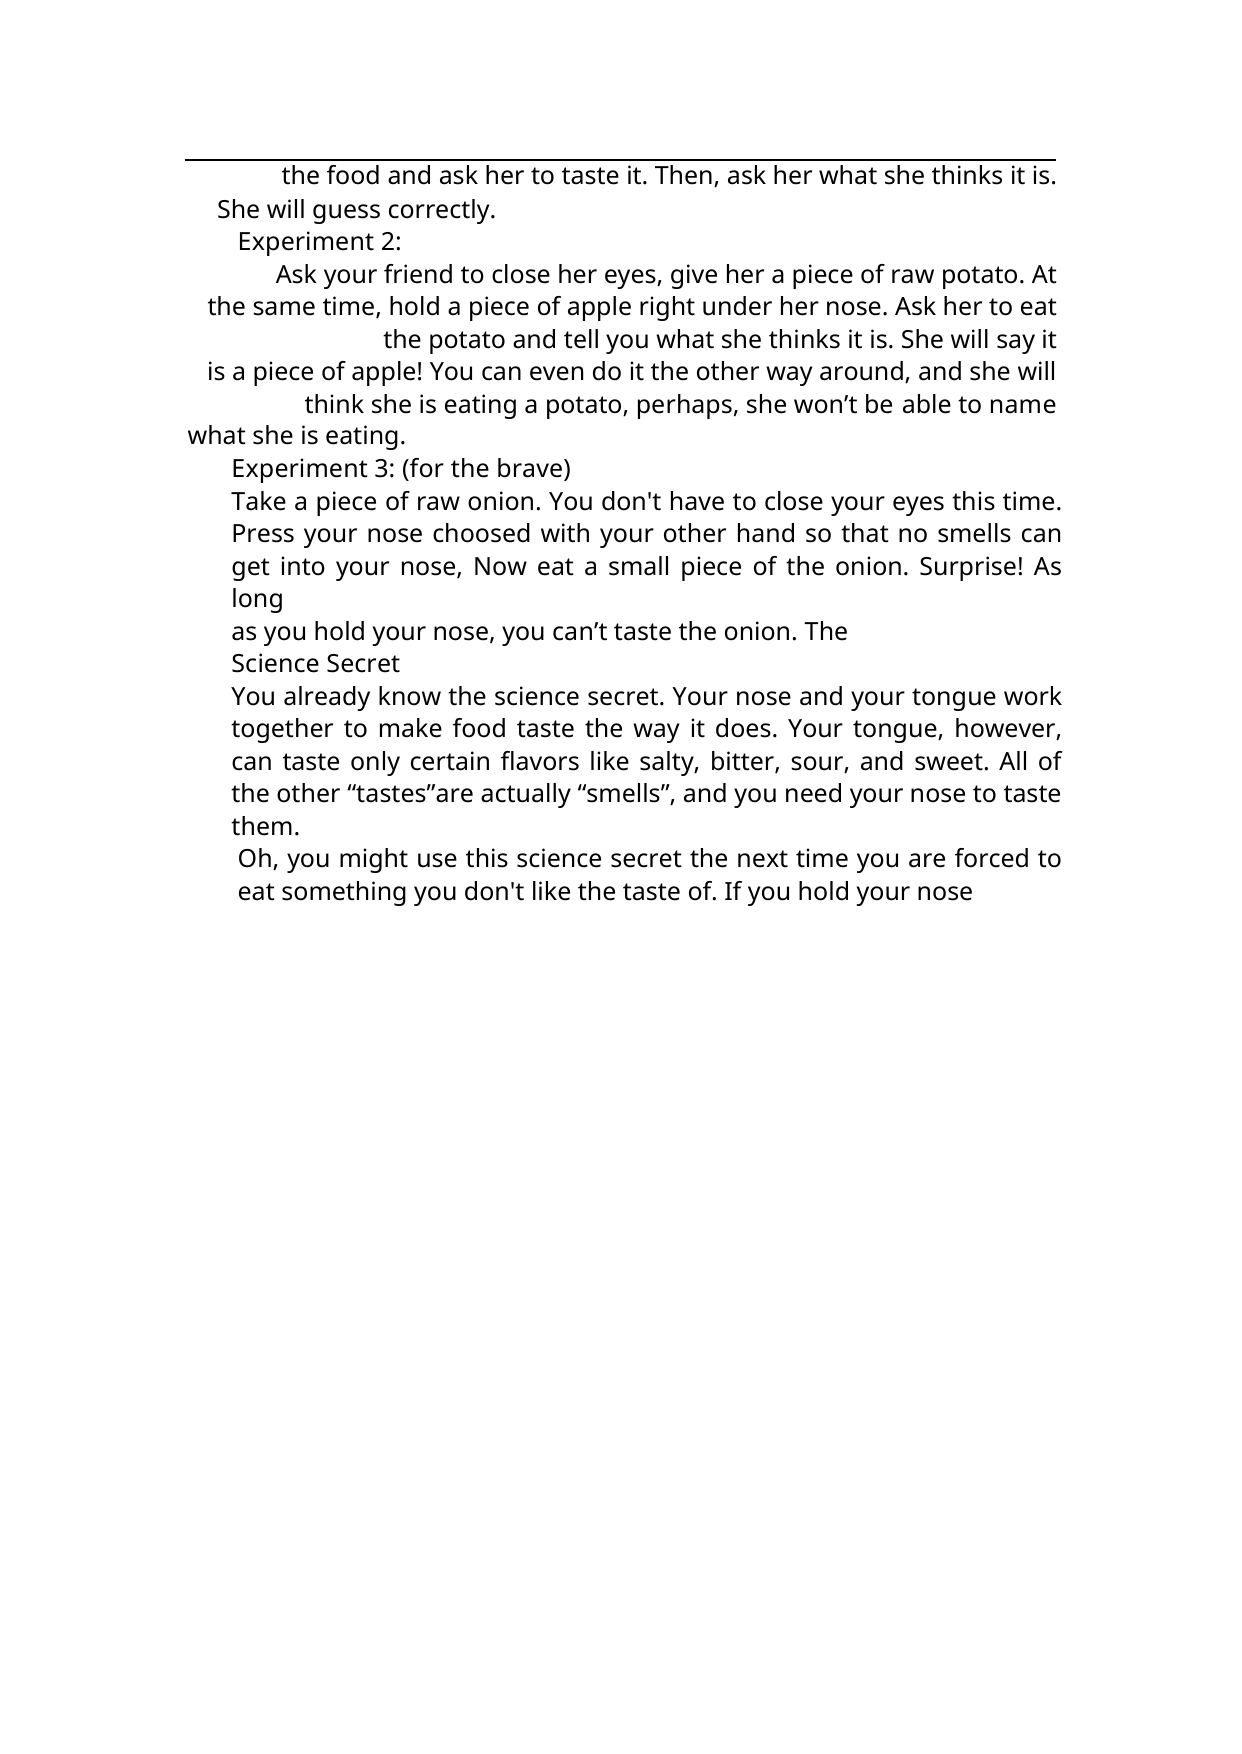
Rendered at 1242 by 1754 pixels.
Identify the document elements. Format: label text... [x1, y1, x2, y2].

text the food and ask her to taste it. Then, ask her what she thinks it is. [173, 161, 1057, 189]
text Ask your friend to close her eyes, give her a piece of raw potato. At the same time, hold a piece of apple right under her nose. Ask her to eat the potato and tell you what she thinks it is. She will say it [182, 257, 1057, 354]
text Take a piece of raw onion. You don't have to close your eyes this time. Press your nose choosed with your other hand so that no smells can get into your nose, Now eat a small piece of the onion. Surprise! As long [231, 484, 1062, 614]
text Oh, you might use this science secret the next time you are forced to eat something you don't like the taste of. If you hold your nose [237, 842, 1062, 907]
text She will guess correctly. Experiment 2: [217, 192, 538, 257]
text as you hold your nose, you can’t taste the onion. The Science Secret [231, 614, 865, 679]
text You already know the science secret. Your nose and your tongue work together to make food taste the way it does. Your tongue, however, can taste only certain flavors like salty, bitter, sour, and sweet. All of the other “tastes”are actually “smells”, and you need your nose to taste them. [231, 679, 1062, 842]
text Experiment 3: (for the brave) [231, 449, 604, 482]
text what she is eating. [187, 419, 1071, 449]
text is a piece of apple! You can even do it the other way around, and she will think she is eating a potato, perhaps, she won’t be able to name [182, 354, 1056, 419]
